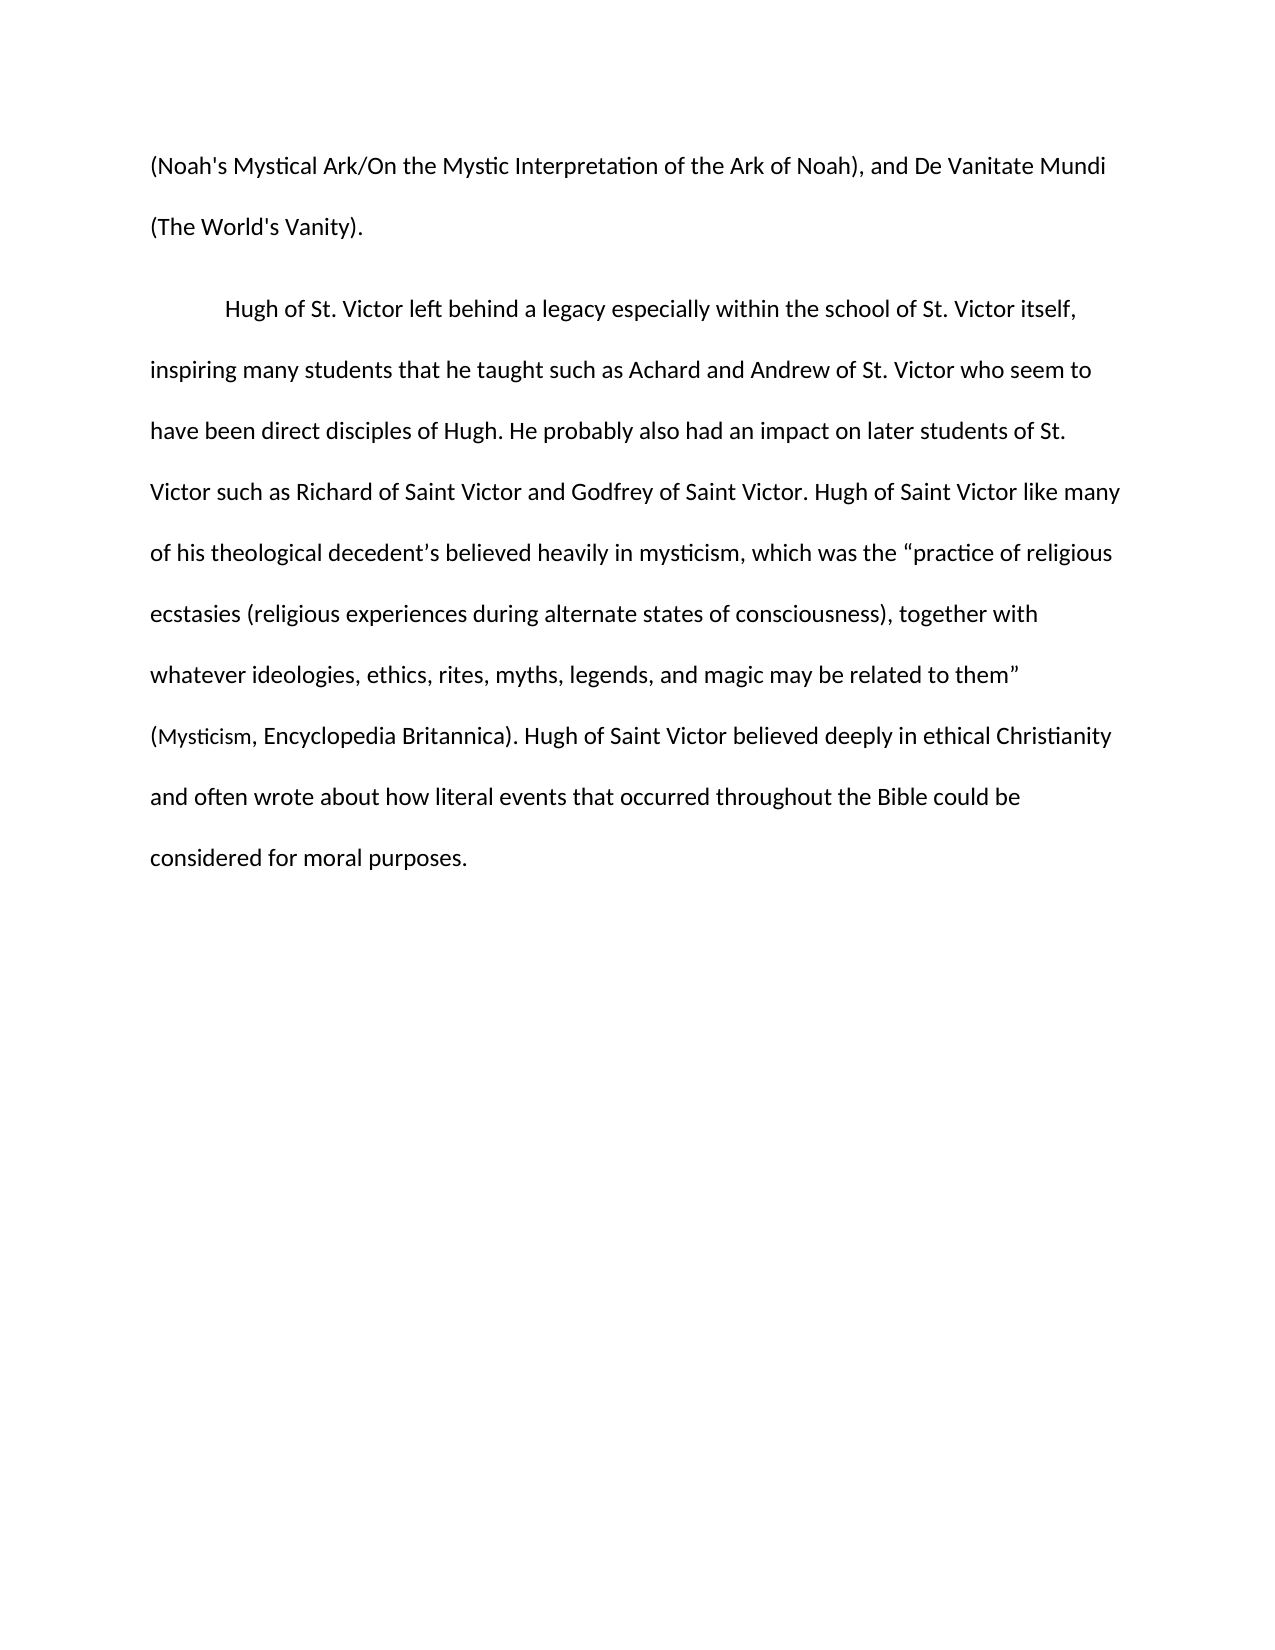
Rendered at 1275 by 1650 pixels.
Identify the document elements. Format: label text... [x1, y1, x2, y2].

text Hugh of St. Victor left behind a legacy especially within the school of St. Victor itself, inspiring many students that he taught such as Achard and Andrew of St. Victor who seem to have been direct disciples of Hugh. He probably also had an impact on later students of St. Victor such as Richard of Saint Victor and Godfrey of Saint Victor. Hugh of Saint Victor like many of his theological decedent’s believed heavily in mysticism, which was the “practice of religious ecstasies (religious experiences during alternate states of consciousness), together with whatever ideologies, ethics, rites, myths, legends, and magic may be related to them” (Mysticism, Encyclopedia Britannica). Hugh of Saint Victor believed deeply in ethical Christianity and often wrote about how literal events that occurred throughout the Bible could be considered for moral purposes. [150, 293, 1125, 873]
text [150, 150, 1125, 242]
